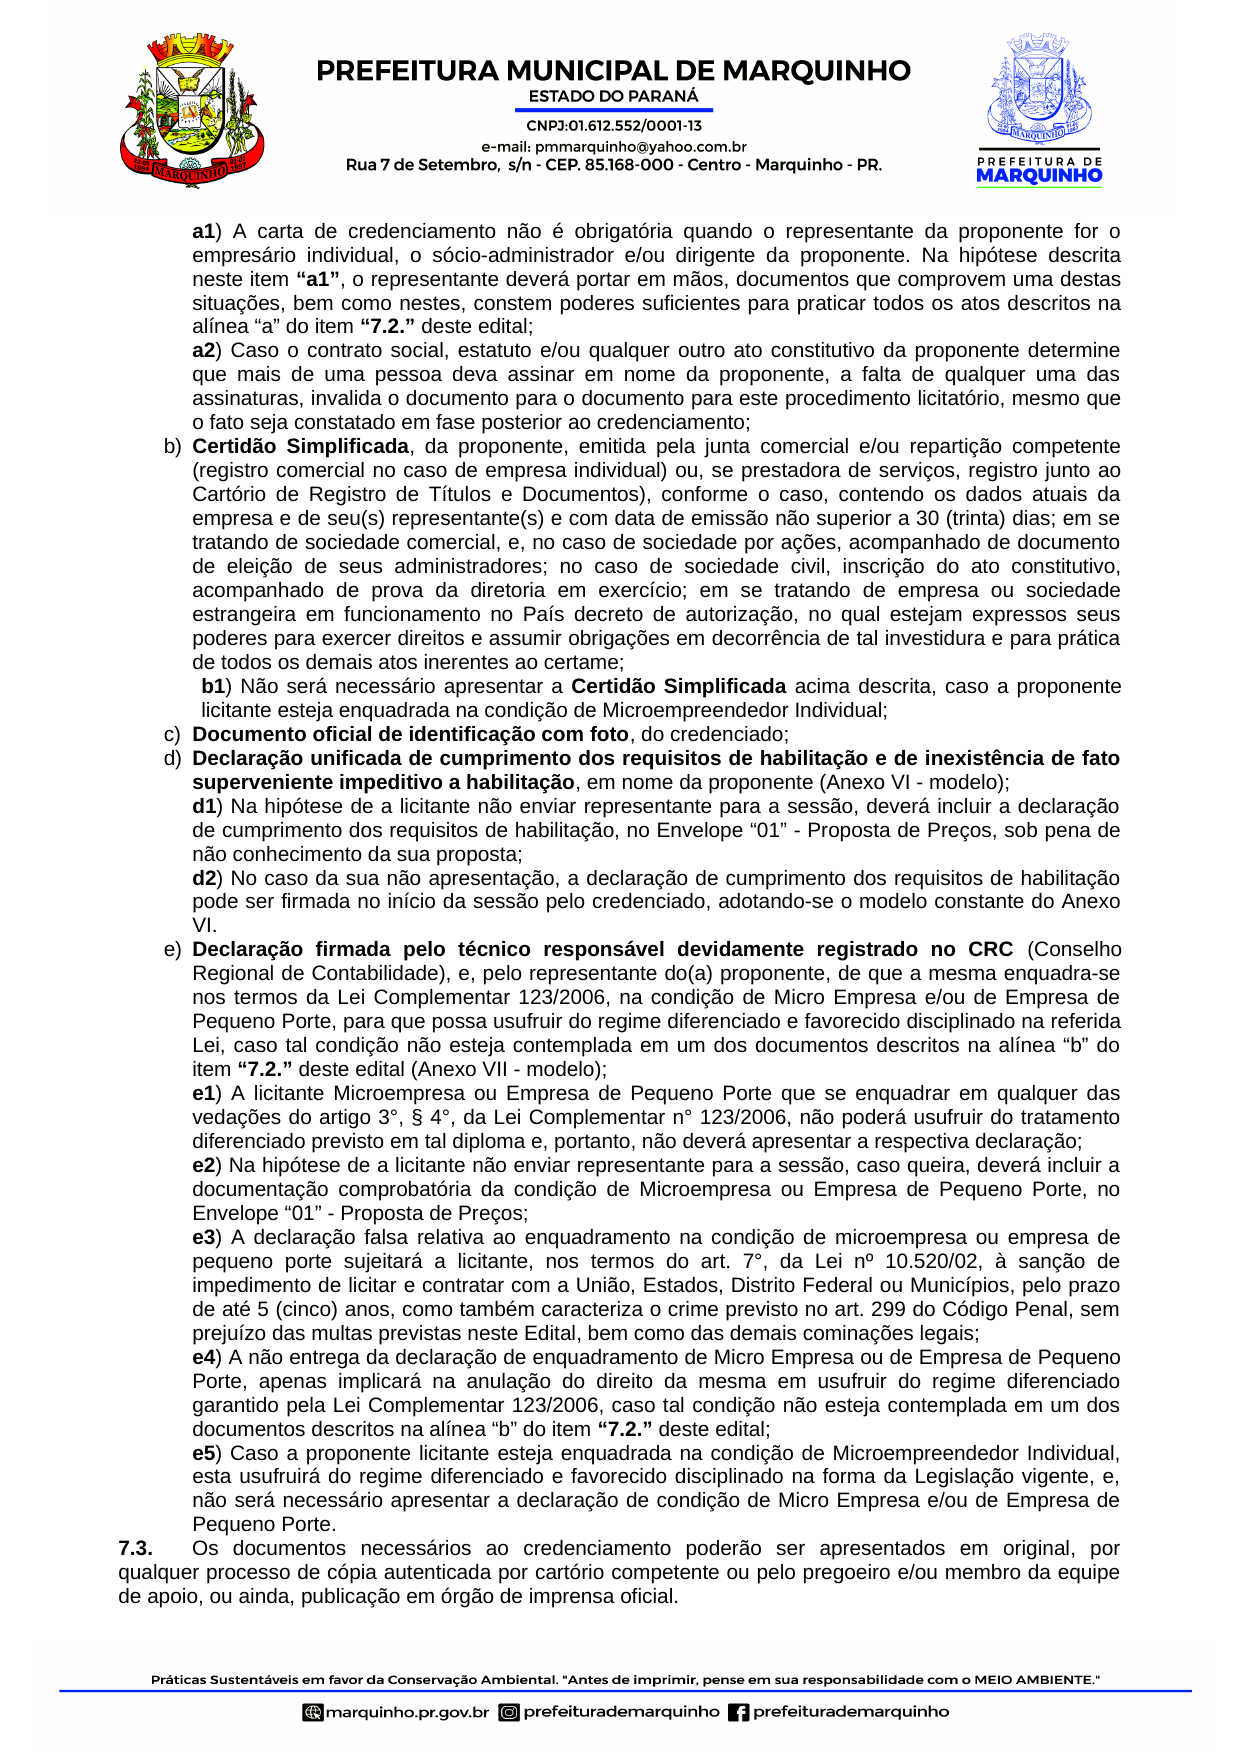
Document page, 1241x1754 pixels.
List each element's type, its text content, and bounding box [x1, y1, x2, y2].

text e3) A declaração falsa relativa ao enquadramento na condição de microempresa ou empresa de pequeno porte sujeitará a licitante, nos termos do art. 7°, da Lei nº 10.520/02, à sanção de impedimento de licitar e contratar com a União, Estados, Distrito Federal ou Municípios, pelo prazo de até 5 (cinco) anos, como também caracteriza o crime previsto no art. 299 do Código Penal, sem prejuízo das multas previstas neste Edital, bem como das demais cominações legais; [192, 1225, 1122, 1344]
text d2) No caso da sua não apresentação, a declaração de cumprimento dos requisitos de habilitação pode ser firmada no início da sessão pelo credenciado, adotando-se o modelo constante do Anexo VI. [192, 865, 1122, 937]
text d1) Na hipótese de a licitante não enviar representante para a sessão, deverá incluir a declaração de cumprimento dos requisitos de habilitação, no Envelope “01” - Proposta de Preços, sob pena de não conhecimento da sua proposta; [192, 793, 1122, 865]
text a2) Caso o contrato social, estatuto e/ou qualquer outro ato constitutivo da proponente determine que mais de uma pessoa deva assinar em nome da proponente, a falta de qualquer uma das assinaturas, invalida o documento para o documento para este procedimento licitatório, mesmo que o fato seja constatado em fase posterior ao credenciamento; [192, 338, 1122, 434]
text e5) Caso a proponente licitante esteja enquadrada na condição de Microempreendedor Individual, esta usufruirá do regime diferenciado e favorecido disciplinado na forma da Legislação vigente, e, não será necessário apresentar a declaração de condição de Micro Empresa e/ou de Empresa de Pequeno Porte. [192, 1440, 1122, 1536]
list Declaração firmada pelo técnico responsável devidamente registrado no CRC (Conselho Regional de Contabilidade), e, pelo representante do(a) proponente, de que a mesma enquadra-se nos termos da Lei Complementar 123/2006, na condição de Micro Empresa e/ou de Empresa de Pequeno Porte, para que possa usufruir do regime diferenciado e favorecido disciplinado na referida Lei, caso tal condição não esteja contemplada em um dos documentos descritos na alínea “b” do item “7.2.” deste edital (Anexo VII - modelo); [163, 937, 1122, 1081]
text b1) Não será necessário apresentar a Certidão Simplificada acima descrita, caso a proponente licitante esteja enquadrada na condição de Microempreendedor Individual; [201, 674, 1122, 722]
picture [53, 3, 1174, 214]
picture [35, 1642, 1216, 1751]
list Os documentos necessários ao credenciamento poderão ser apresentados em original, por qualquer processo de cópia autenticada por cartório competente ou pelo pregoeiro e/ou membro da equipe de apoio, ou ainda, publicação em órgão de imprensa oficial. [118, 1536, 1122, 1608]
text e2) Na hipótese de a licitante não enviar representante para a sessão, caso queira, deverá incluir a documentação comprobatória da condição de Microempresa ou Empresa de Pequeno Porte, no Envelope “01” - Proposta de Preços; [192, 1153, 1122, 1225]
text a1) A carta de credenciamento não é obrigatória quando o representante da proponente for o empresário individual, o sócio-administrador e/ou dirigente da proponente. Na hipótese descrita neste item “a1”, o representante deverá portar em mãos, documentos que comprovem uma destas situações, bem como nestes, constem poderes suficientes para praticar todos os atos descritos na alínea “a” do item “7.2.” deste edital; [192, 218, 1122, 338]
list Certidão Simplificada, da proponente, emitida pela junta comercial e/ou repartição competente (registro comercial no caso de empresa individual) ou, se prestadora de serviços, registro junto ao Cartório de Registro de Títulos e Documentos), conforme o caso, contendo os dados atuais da empresa e de seu(s) representante(s) e com data de emissão não superior a 30 (trinta) dias; em se tratando de sociedade comercial, e, no caso de sociedade por ações, acompanhado de documento de eleição de seus administradores; no caso de sociedade civil, inscrição do ato constitutivo, acompanhado de prova da diretoria em exercício; em se tratando de empresa ou sociedade estrangeira em funcionamento no País decreto de autorização, no qual estejam expressos seus poderes para exercer direitos e assumir obrigações em decorrência de tal investidura e para prática de todos os demais atos inerentes ao certame; [163, 434, 1122, 674]
list Declaração unificada de cumprimento dos requisitos de habilitação e de inexistência de fato superveniente impeditivo a habilitação, em nome da proponente (Anexo VI - modelo); [163, 746, 1122, 793]
list Documento oficial de identificação com foto, do credenciado; [163, 722, 1122, 746]
text e1) A licitante Microempresa ou Empresa de Pequeno Porte que se enquadrar em qualquer das vedações do artigo 3°, § 4°, da Lei Complementar n° 123/2006, não poderá usufruir do tratamento diferenciado previsto em tal diploma e, portanto, não deverá apresentar a respectiva declaração; [192, 1081, 1122, 1153]
text e4) A não entrega da declaração de enquadramento de Micro Empresa ou de Empresa de Pequeno Porte, apenas implicará na anulação do direito da mesma em usufruir do regime diferenciado garantido pela Lei Complementar 123/2006, caso tal condição não esteja contemplada em um dos documentos descritos na alínea “b” do item “7.2.” deste edital; [192, 1344, 1122, 1440]
